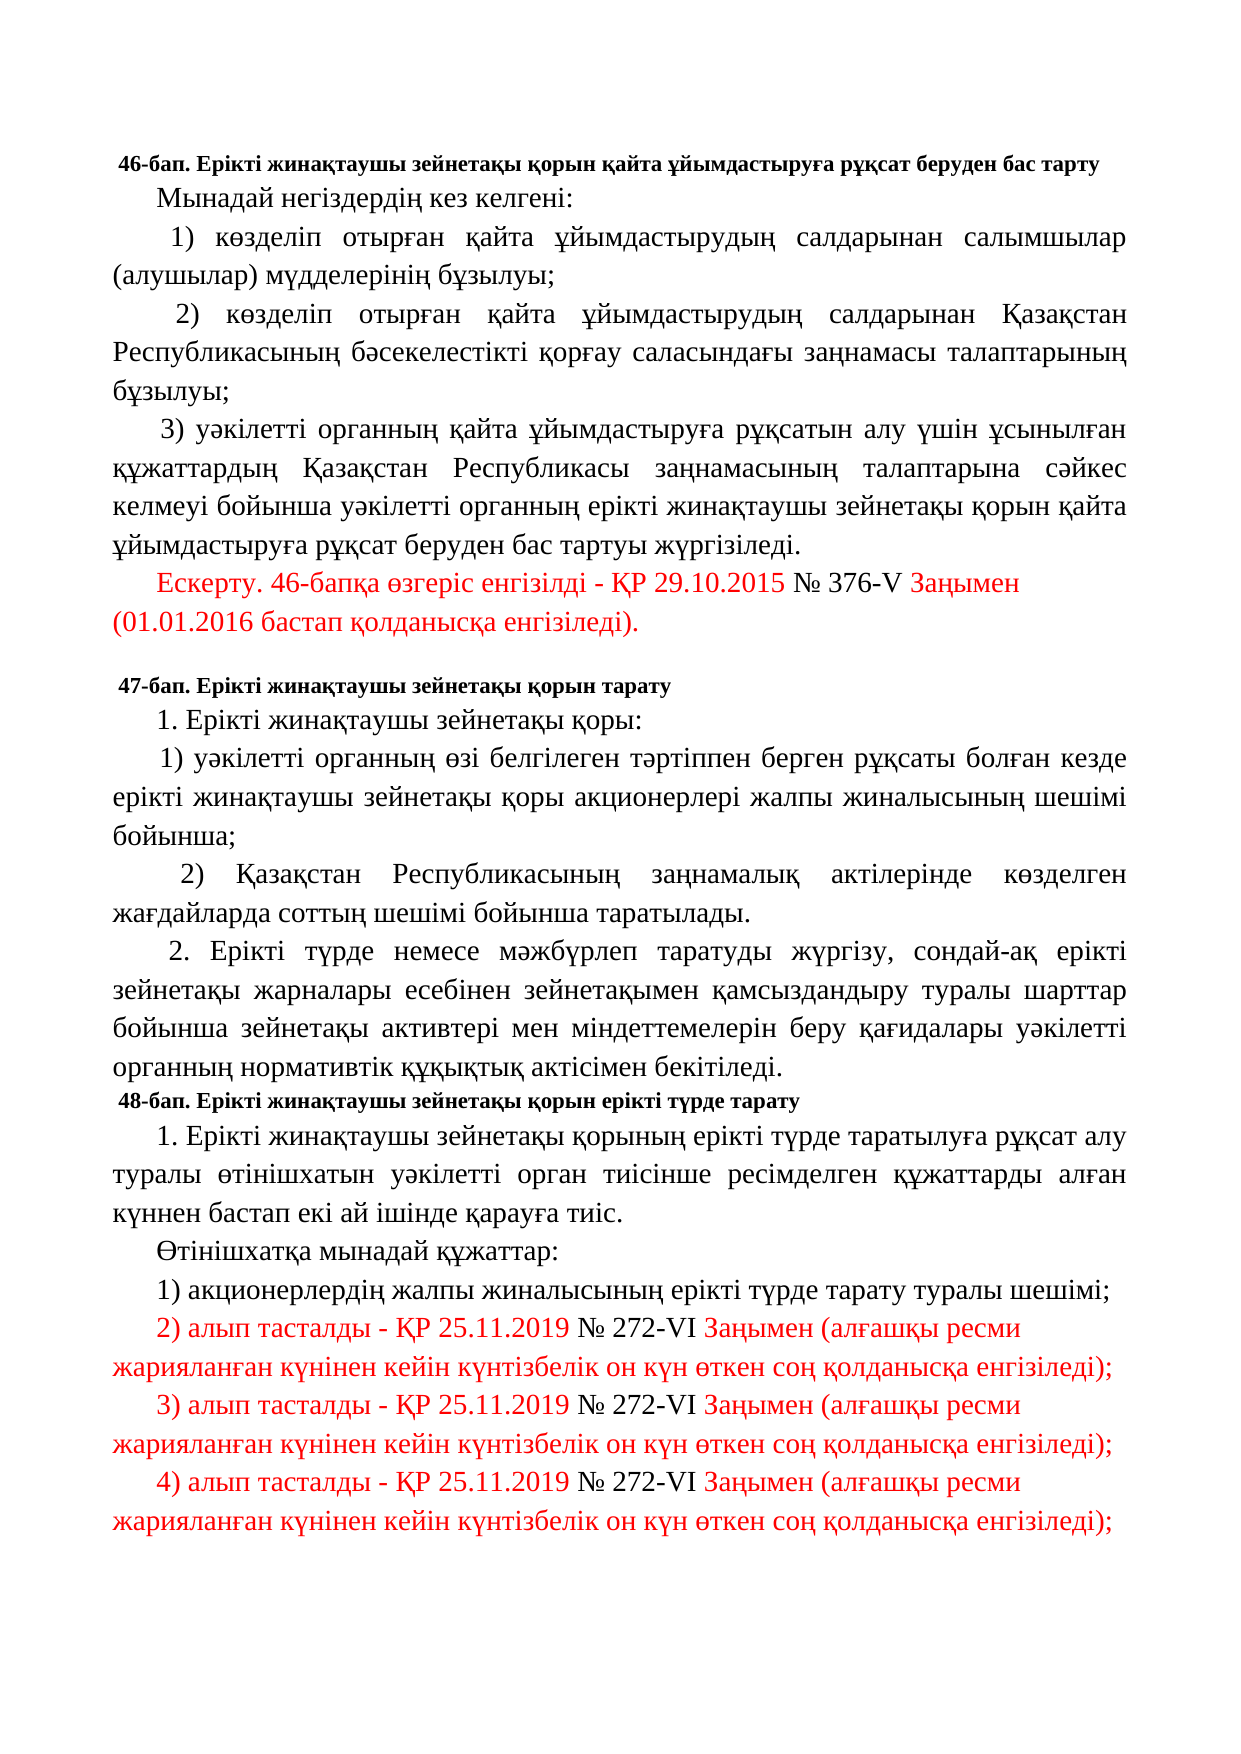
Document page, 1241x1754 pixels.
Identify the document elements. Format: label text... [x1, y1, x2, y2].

text 1) көзделiп отырған қайта ұйымдастырудың салдарынан салымшылар (алушылар) мүдделерiнің бұзылуы; [112, 219, 1128, 291]
text 46-бап. Ерікті жинақтаушы зейнетақы қорын қайта ұйымдастыруға рұқсат беруден бас тарту [112, 150, 1128, 176]
text Мынадай негiздердiң кез келгенi: [112, 180, 1128, 214]
text 2) Қазақстан Республикасының заңнамалық актiлерiнде көзделген жағдайларда соттың шешiмi бойынша таратылады. [112, 856, 1128, 928]
text 2. Ерікті түрде немесе мәжбүрлеп таратуды жүргізу, сондай-ақ ерікті зейнетақы жарналары есебінен зейнетақымен қамсыздандыру туралы шарттар бойынша зейнетақы активтері мен міндеттемелерін беру қағидалары уәкілетті органның нормативтік құқықтық актісімен бекітіледі. [112, 933, 1128, 1082]
text 1) уәкiлеттi органның өзі белгiлеген тәртiппен берген рұқсаты болған кезде ерікті жинақтаушы зейнетақы қоры акционерлерi жалпы жиналысының шешiмi бойынша; [112, 741, 1128, 851]
text 1. Ерiктi жинақтаушы зейнетақы қорының ерiктi түрде таратылуға рұқсат алу туралы өтiнiшхатын уәкiлеттi орган тиiсiнше ресiмделген құжаттарды алған күннен бастап екі ай iшiнде қарауға тиiс. [112, 1118, 1128, 1228]
text 2) алып тасталды - ҚР 25.11.2019 № 272-VI Заңымен (алғашқы ресми жарияланған күнінен кейін күнтізбелік он күн өткен соң қолданысқа енгізіледі); 3) алып тасталды - ҚР 25.11.2019 № 272-VI Заңымен (алғашқы ресми жарияланған күнінен кейін күнтізбелік он күн өткен соң қолданысқа енгізіледі); 4) алып тасталды - ҚР 25.11.2019 № 272-VI Заңымен (алғашқы ресми жарияланған күнінен кейін күнтізбелік он күн өткен соң қолданысқа енгізіледі); [112, 1310, 1128, 1567]
text 2) көзделiп отырған қайта ұйымдастырудың салдарынан Қазақстан Республикасының бәсекелестікті қорғау саласындағы заңнамасы талаптарының бұзылуы; [112, 296, 1128, 406]
text 3) уәкiлеттi органның қайта ұйымдастыруға рұқсатын алу үшін ұсынылған құжаттардың Қазақстан Республикасы заңнамасының талаптарына сәйкес келмеуі бойынша уәкiлеттi органның ерікті жинақтаушы зейнетақы қорын қайта ұйымдастыруға рұқсат беруден бас тартуы жүргізіледі. [112, 411, 1128, 561]
text 48-бап. Ерікті жинақтаушы зейнетақы қорын ерiктi түрде тарату [112, 1087, 1128, 1114]
text 1. Ерікті жинақтаушы зейнетақы қоры: [112, 702, 1128, 736]
text Өтiнiшхатқа мынадай құжаттар: [112, 1233, 1128, 1267]
text Ескерту. 46-бапқа өзгеріс енгізілді - ҚР 29.10.2015 № 376-V Заңымен (01.01.2016 бастап қолданысқа енгізіледі). [112, 566, 1128, 668]
text 1) акционерлердiң жалпы жиналысының ерiктi түрде тарату туралы шешiмi; [112, 1272, 1128, 1305]
text 47-бап. Ерікті жинақтаушы зейнетақы қорын тарату [112, 672, 1128, 698]
